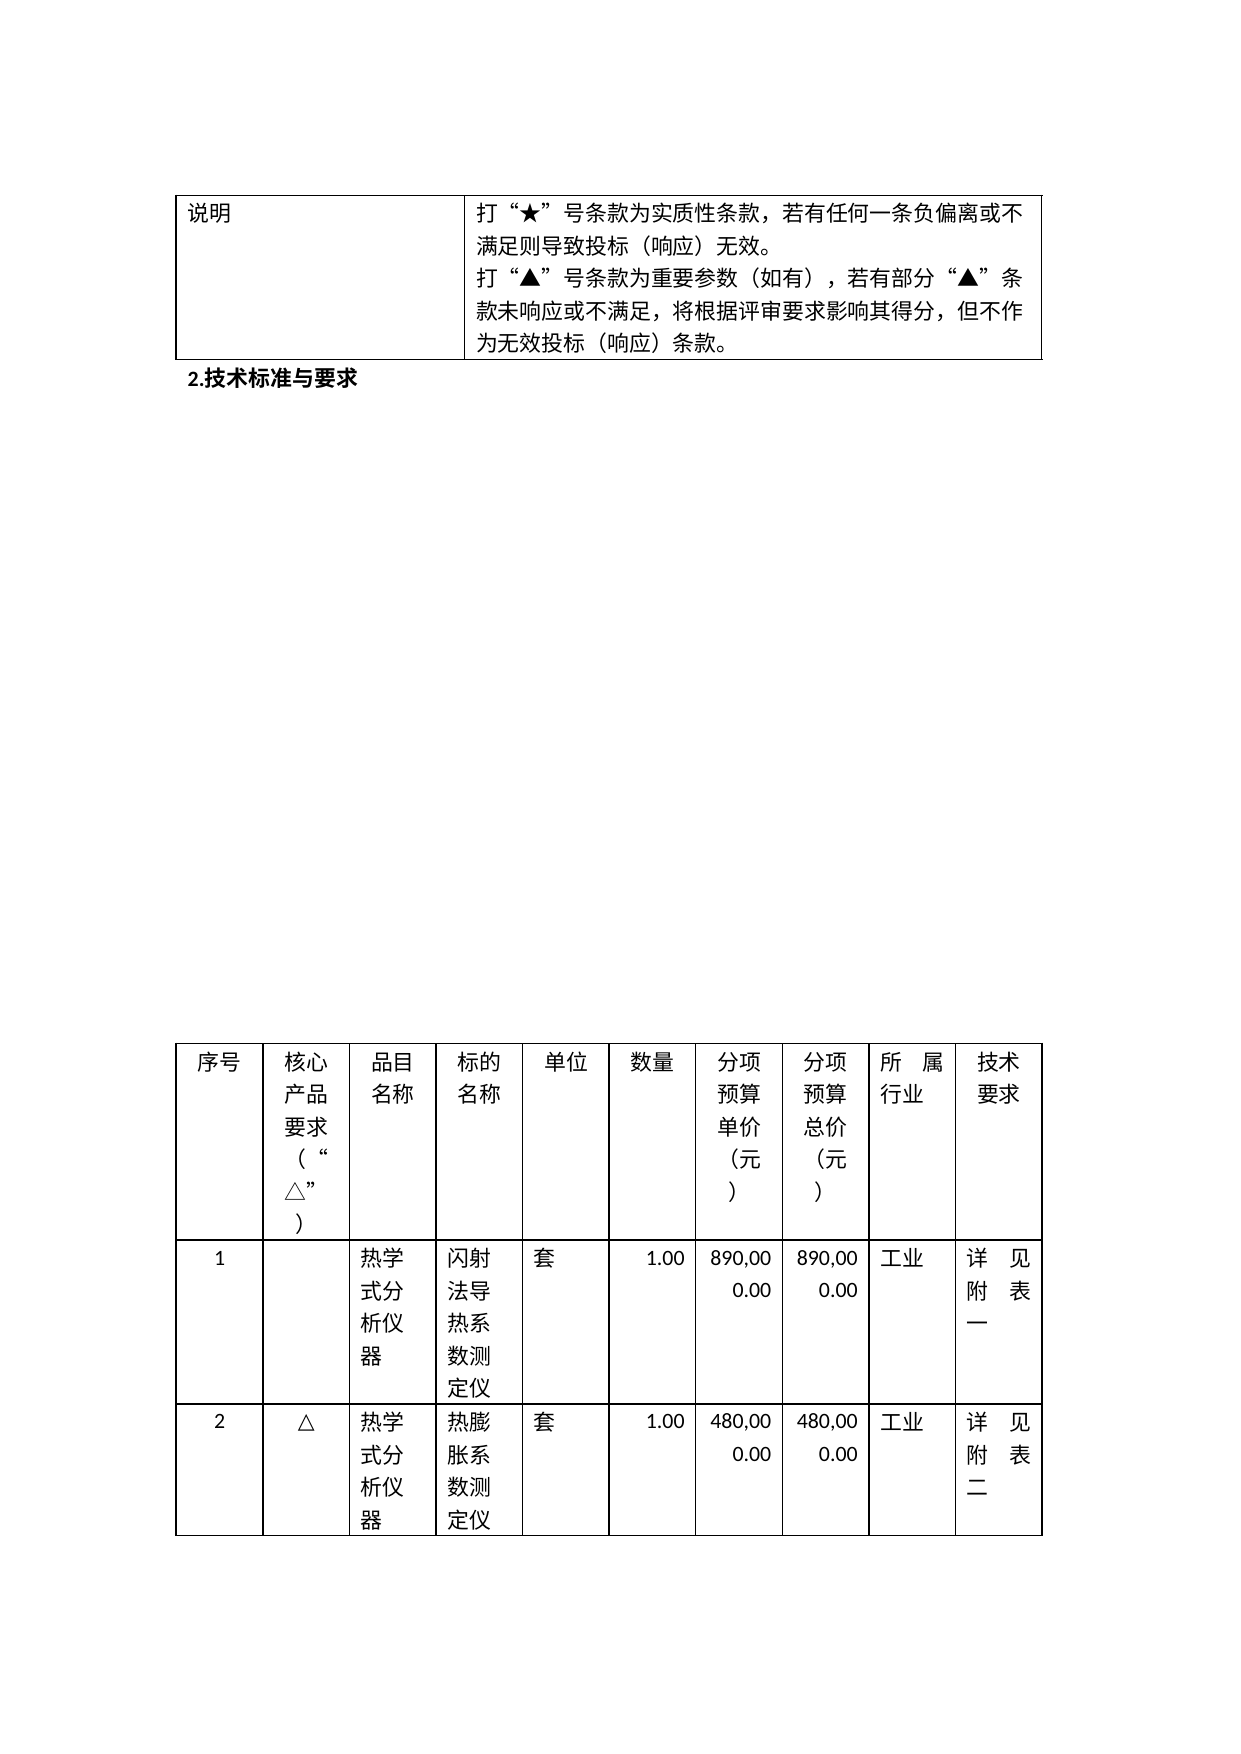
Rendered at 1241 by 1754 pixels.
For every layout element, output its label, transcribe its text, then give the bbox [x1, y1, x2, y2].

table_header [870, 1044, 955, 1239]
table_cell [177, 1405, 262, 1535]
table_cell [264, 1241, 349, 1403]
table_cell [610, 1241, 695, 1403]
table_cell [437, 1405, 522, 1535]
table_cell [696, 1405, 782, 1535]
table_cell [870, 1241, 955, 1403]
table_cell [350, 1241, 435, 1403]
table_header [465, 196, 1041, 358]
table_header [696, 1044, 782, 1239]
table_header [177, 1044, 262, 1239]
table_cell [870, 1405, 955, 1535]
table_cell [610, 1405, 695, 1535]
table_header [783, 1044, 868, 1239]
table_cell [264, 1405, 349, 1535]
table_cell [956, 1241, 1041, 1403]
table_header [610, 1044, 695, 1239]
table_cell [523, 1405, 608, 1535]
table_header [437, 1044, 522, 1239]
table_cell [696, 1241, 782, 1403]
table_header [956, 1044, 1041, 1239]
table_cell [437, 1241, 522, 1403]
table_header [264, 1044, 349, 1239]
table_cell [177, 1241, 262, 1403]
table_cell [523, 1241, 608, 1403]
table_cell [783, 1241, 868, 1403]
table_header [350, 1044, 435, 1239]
text 2.技术标准与要求 [187, 360, 1053, 393]
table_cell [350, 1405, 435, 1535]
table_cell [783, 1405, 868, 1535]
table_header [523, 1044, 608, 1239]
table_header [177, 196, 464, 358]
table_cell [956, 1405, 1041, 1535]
